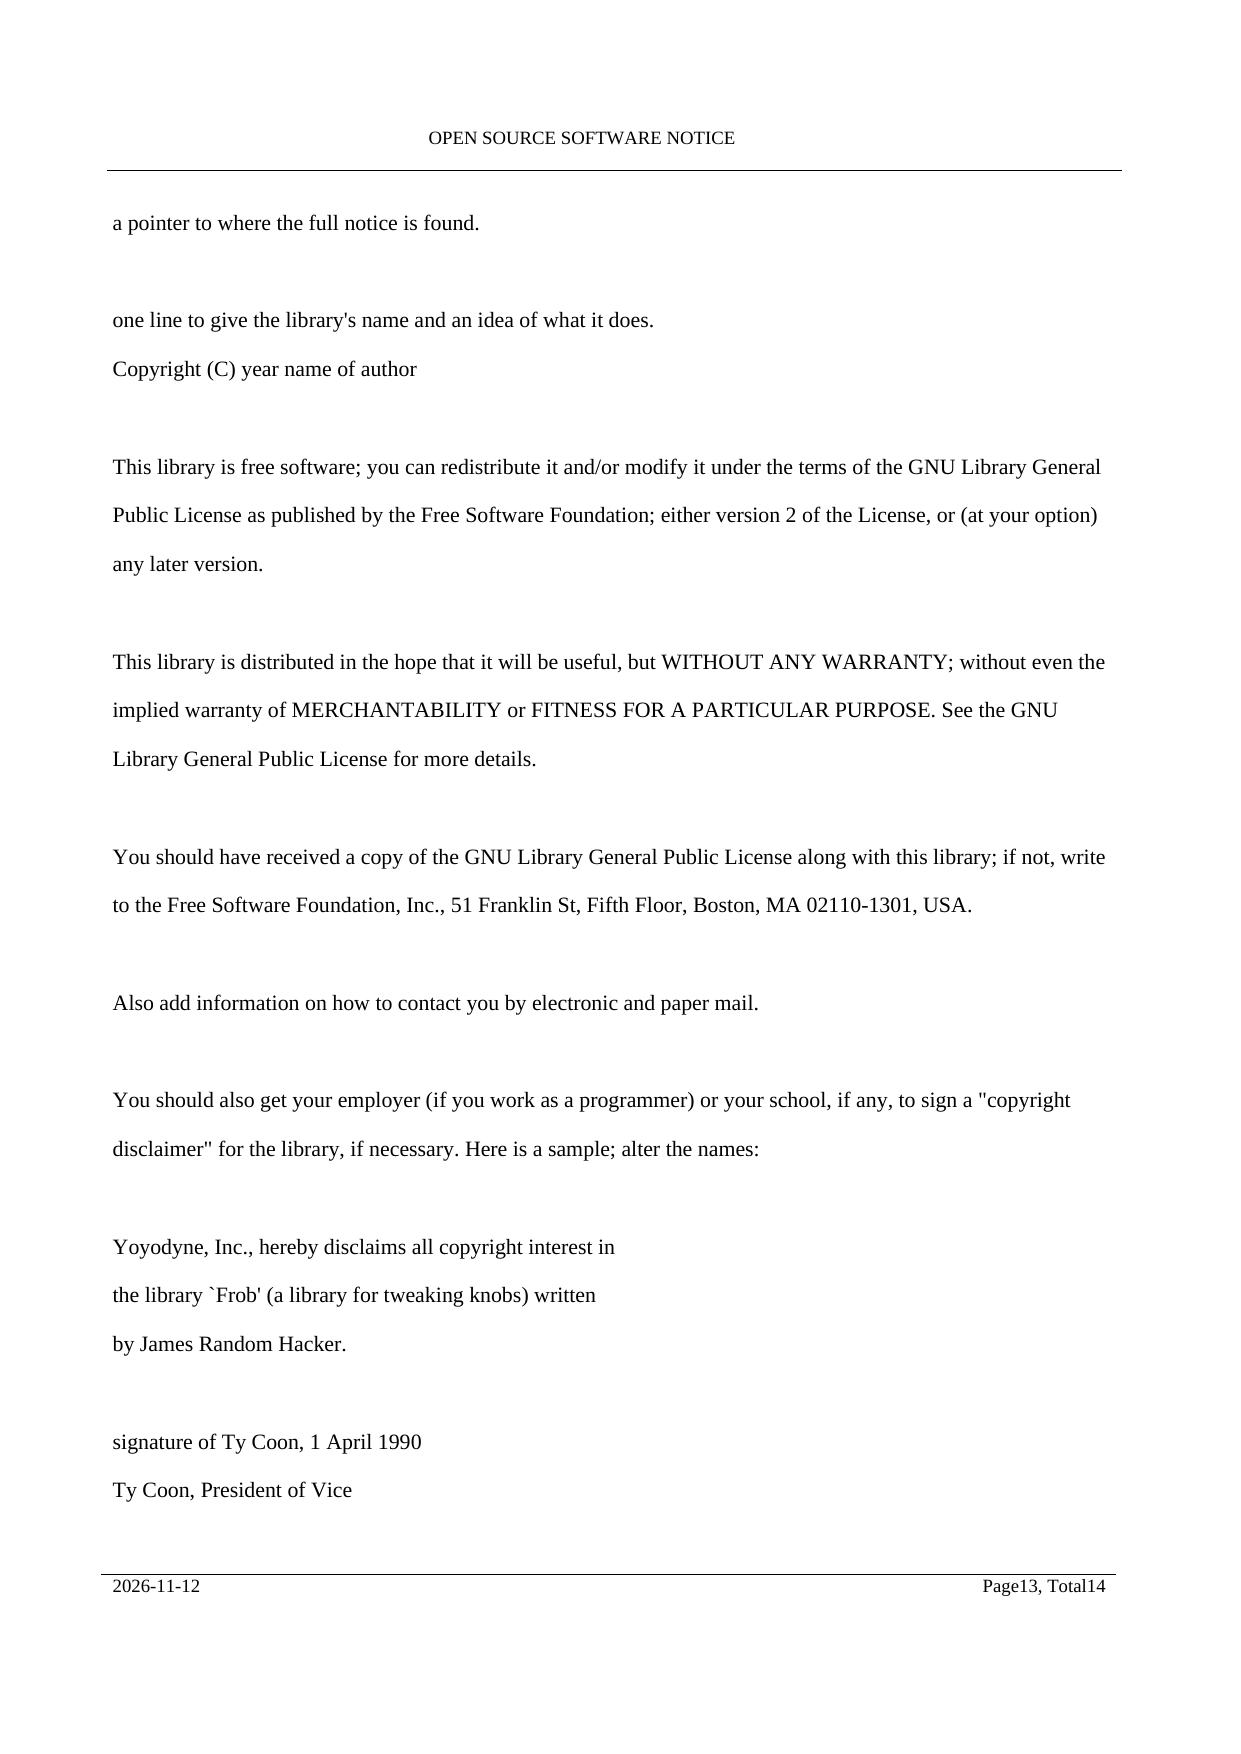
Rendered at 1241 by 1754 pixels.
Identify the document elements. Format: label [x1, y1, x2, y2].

text [112, 206, 1128, 1506]
